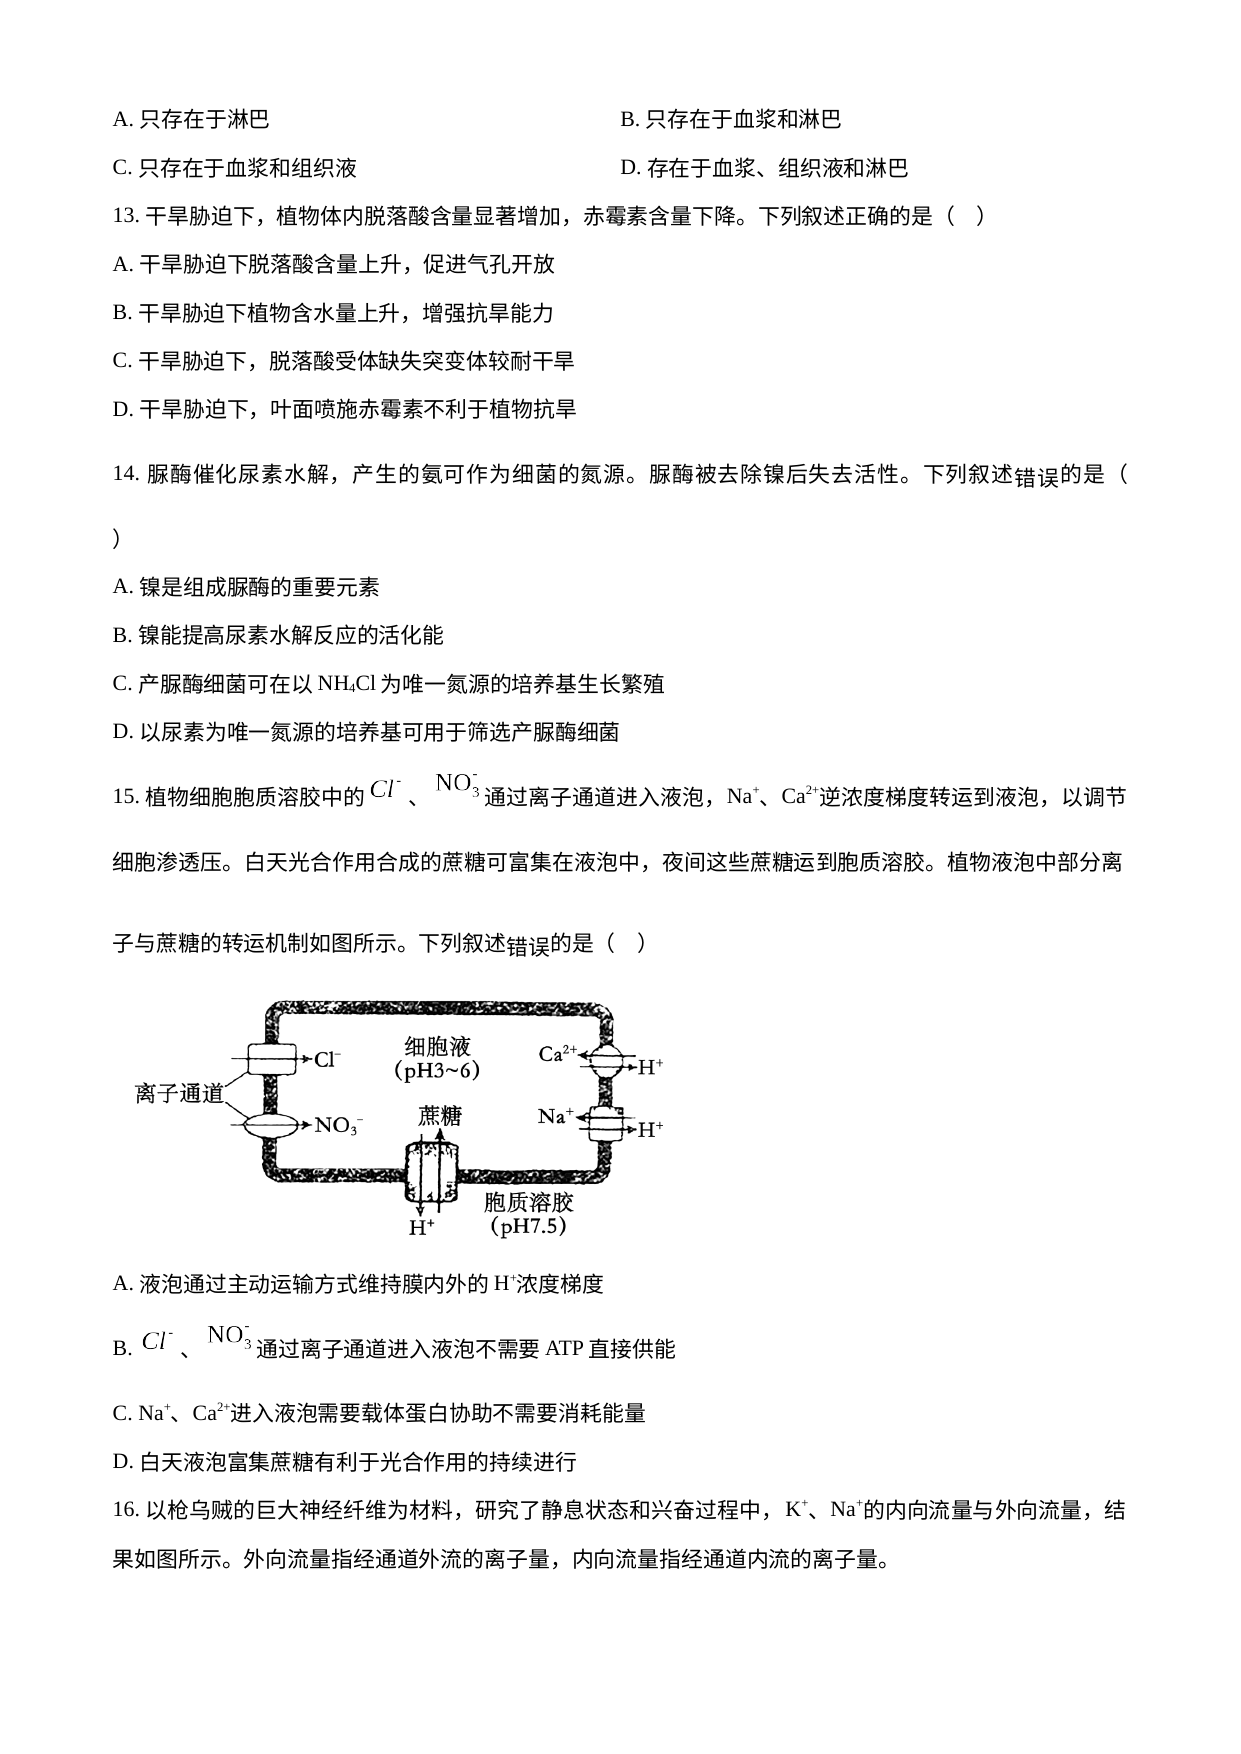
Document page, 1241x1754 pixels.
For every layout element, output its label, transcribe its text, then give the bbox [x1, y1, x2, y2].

text B. 干旱胁迫下植物含水量上升，增强抗旱能力 [112, 295, 1128, 328]
text A. 液泡通过主动运输方式维持膜内外的H+浓度梯度 [112, 1267, 1128, 1299]
text D. 白天液泡富集蔗糖有利于光合作用的持续进行 [112, 1444, 1128, 1477]
text D. 干旱胁迫下，叶面喷施赤霉素不利于植物抗旱 [112, 392, 1128, 424]
text A. 镍是组成脲酶的重要元素 [112, 570, 1128, 602]
picture [131, 994, 668, 1243]
text D. 以尿素为唯一氮源的培养基可用于筛选产脲酶细菌 [112, 715, 1128, 747]
text 13. 干旱胁迫下，植物体内脱落酸含量显著增加，赤霉素含量下降。下列叙述正确的是（ ） [112, 198, 1128, 231]
text 14. 脲酶催化尿素水解，产生的氨可作为细菌的氮源。脲酶被去除镍后失去活性。下列叙述错误的是（ ） [112, 440, 1128, 554]
text 15. 植物细胞胞质溶胶中的、通过离子通道进入液泡，Na+、Ca2+逆浓度梯度转运到液泡，以调节细胞渗透压。白天光合作用合成的蔗糖可富集在液泡中，夜间这些蔗糖运到胞质溶胶。植物液泡中部分离子与蔗糖的转运机制如图所示。下列叙述错误的是（ ） [112, 763, 1128, 974]
text C. 干旱胁迫下，脱落酸受体缺失突变体较耐干旱 [112, 343, 1128, 376]
text B. 、通过离子通道进入液泡不需要ATP直接供能 [112, 1315, 1128, 1380]
text A. 只存在于淋巴 B. 只存在于血浆和淋巴 [112, 102, 1128, 134]
text A. 干旱胁迫下脱落酸含量上升，促进气孔开放 [112, 247, 1128, 279]
text C. Na+、Ca2+进入液泡需要载体蛋白协助不需要消耗能量 [112, 1396, 1128, 1428]
text 16. 以枪乌贼的巨大神经纤维为材料，研究了静息状态和兴奋过程中，K+、Na+的内向流量与外向流量，结果如图所示。外向流量指经通道外流的离子量，内向流量指经通道内流的离子量。 [112, 1493, 1128, 1574]
text B. 镍能提高尿素水解反应的活化能 [112, 618, 1128, 651]
text C. 产脲酶细菌可在以NH4Cl为唯一氮源的培养基生长繁殖 [112, 666, 1128, 699]
text C. 只存在于血浆和组织液 D. 存在于血浆、组织液和淋巴 [112, 150, 1128, 183]
